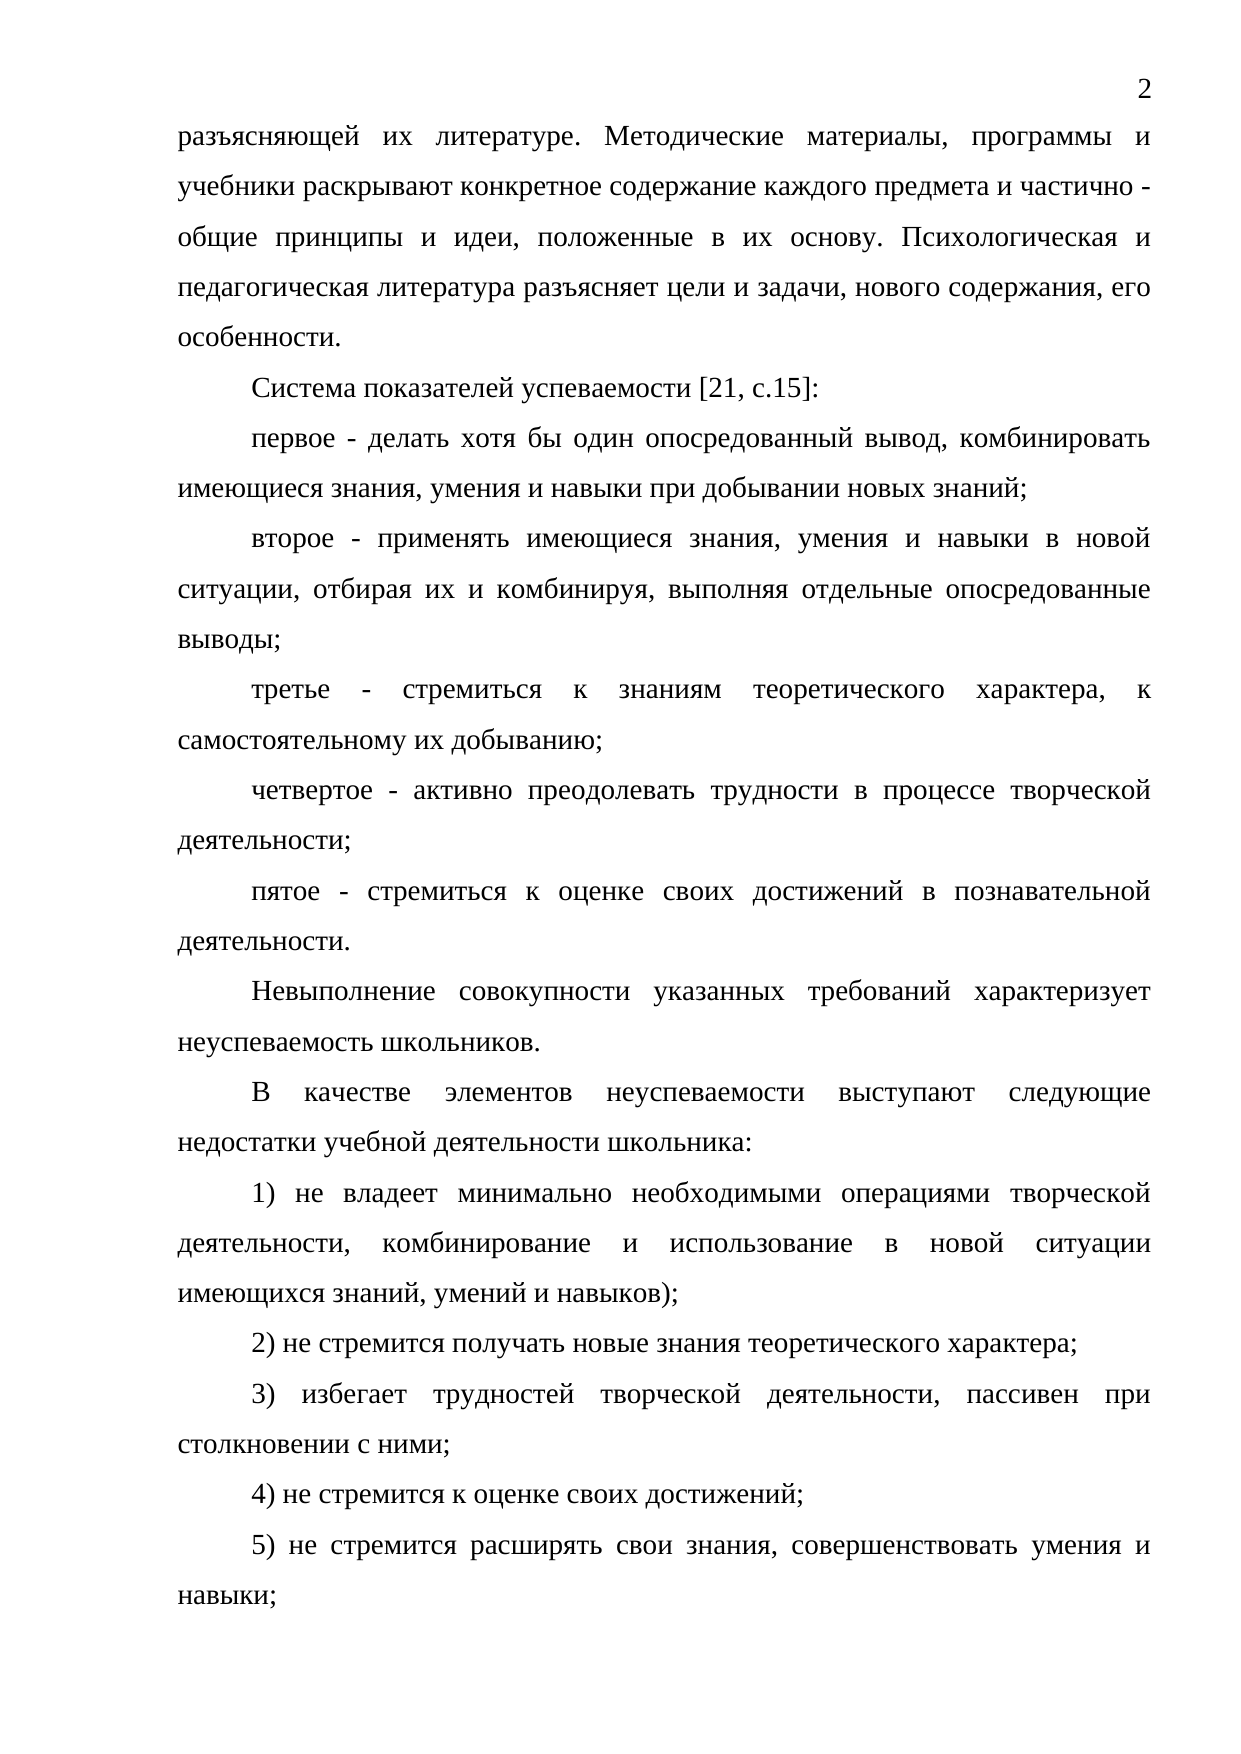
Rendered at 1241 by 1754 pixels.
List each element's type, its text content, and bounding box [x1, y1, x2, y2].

text 2) не стремится получать новые знания теоретического характера; [177, 1326, 1152, 1359]
text В качестве элементов неуспеваемости выступают следующие недостатки учебной деятельности школьника: [177, 1074, 1152, 1158]
text Система показателей успеваемости [21, с.15]: [177, 370, 1152, 403]
text третье - стремиться к знаниям теоретического характера, к самостоятельному их добыванию; [177, 672, 1152, 755]
text 4) не стремится к оценке своих достижений; [177, 1477, 1152, 1510]
text 1) не владеет минимально необходимыми операциями творческой деятельности, комбинирование и использование в новой ситуации имеющихся знаний, умений и навыков); [177, 1175, 1152, 1309]
text пятое - стремиться к оценке своих достижений в познавательной деятельности. [177, 873, 1152, 957]
text 5) не стремится расширять свои знания, совершенствовать умения и навыки; [177, 1527, 1152, 1611]
text Невыполнение совокупности указанных требований характеризует неуспеваемость школьников. [177, 973, 1152, 1057]
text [177, 118, 1152, 353]
text 3) избегает трудностей творческой деятельности, пассивен при столкновении с ними; [177, 1376, 1152, 1460]
text второе - применять имеющиеся знания, умения и навыки в новой ситуации, отбирая их и комбинируя, выполняя отдельные опосредованные выводы; [177, 521, 1152, 655]
text первое - делать хотя бы один опосредованный вывод, комбинировать имеющиеся знания, умения и навыки при добывании новых знаний; [177, 420, 1152, 504]
text четвертое - активно преодолевать трудности в процессе творческой деятельности; [177, 772, 1152, 856]
